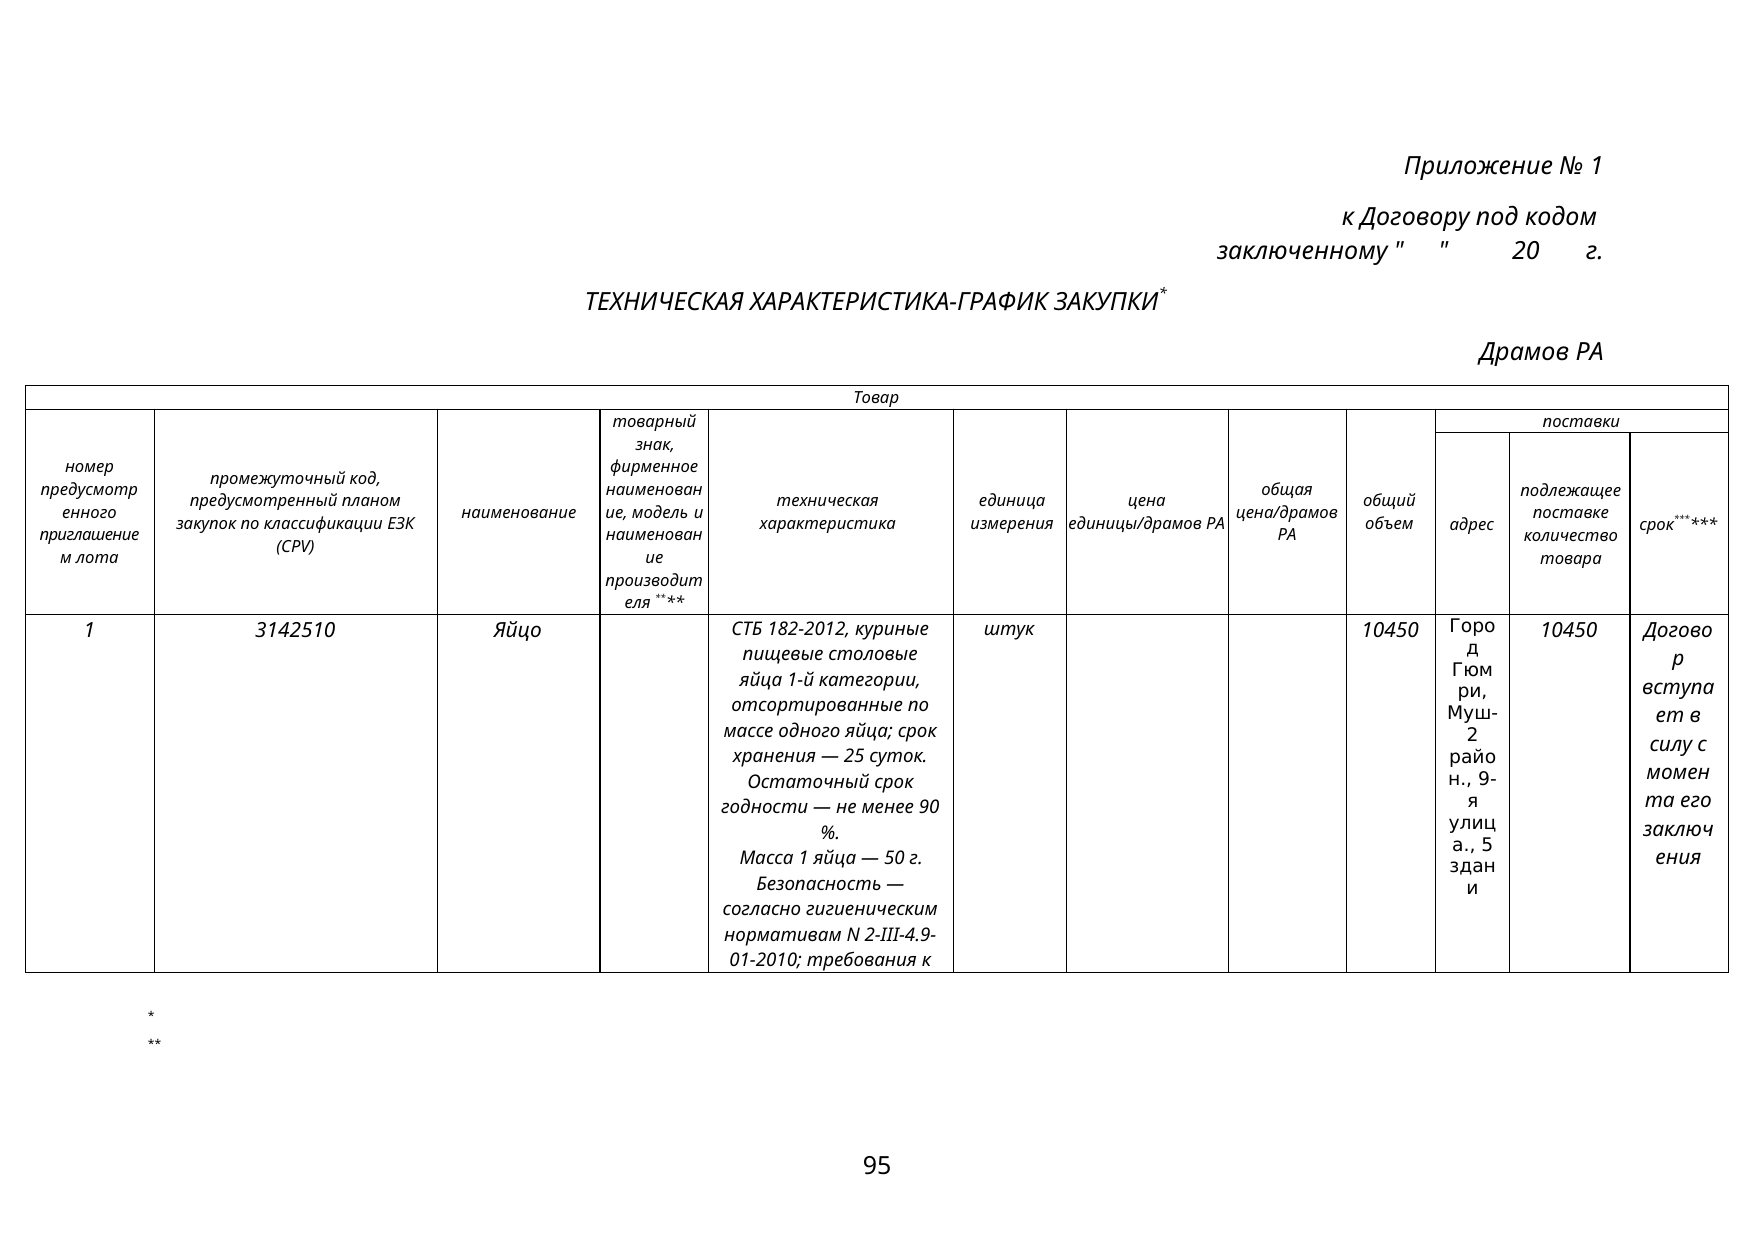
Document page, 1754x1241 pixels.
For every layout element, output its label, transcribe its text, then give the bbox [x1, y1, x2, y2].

table_cell [1229, 615, 1346, 972]
table_cell номер предусмотренного приглашением лота [26, 410, 154, 614]
table_cell цена единицы/драмов РА [1067, 410, 1228, 614]
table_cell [1436, 615, 1509, 972]
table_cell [709, 615, 953, 972]
table_cell 10450 [1510, 615, 1629, 972]
text ТЕХНИЧЕСКАЯ ХАРАКТЕРИСТИКА-ГРАФИК ЗАКУПКИ* [148, 283, 1606, 317]
table_cell Яйцо [438, 615, 599, 972]
table_cell поставки [1436, 410, 1728, 432]
table_cell адрес [1436, 433, 1509, 614]
table_cell техническая характеристика [709, 410, 953, 614]
table_cell общая цена/драмов РА [1229, 410, 1346, 614]
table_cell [1631, 615, 1728, 972]
text Приложение № 1 [148, 148, 1606, 182]
text Драмов РА [148, 334, 1606, 368]
table_cell штук [954, 615, 1066, 972]
table_header Товар [26, 386, 1728, 408]
table_cell 3142510 [155, 615, 437, 972]
table_cell товарный знак, фирменное наименование, модель и наименование производителя ** [601, 410, 708, 614]
table_cell наименование [438, 410, 599, 614]
table_cell 1 [26, 615, 154, 972]
table_cell срок*** [1631, 433, 1728, 614]
table_cell общий объем [1347, 410, 1435, 614]
table_cell [1067, 615, 1228, 972]
text к Договору под кодом заключенному " " 20 г. [148, 198, 1606, 267]
table_cell 10450 [1347, 615, 1435, 972]
table_cell подлежащее поставке количество товара [1510, 433, 1629, 614]
table_cell [601, 615, 708, 972]
table_cell промежуточный код, предусмотренный планом закупок по классификации ЕЗК (CPV) [155, 410, 437, 614]
table_cell единица измерения [954, 410, 1066, 614]
